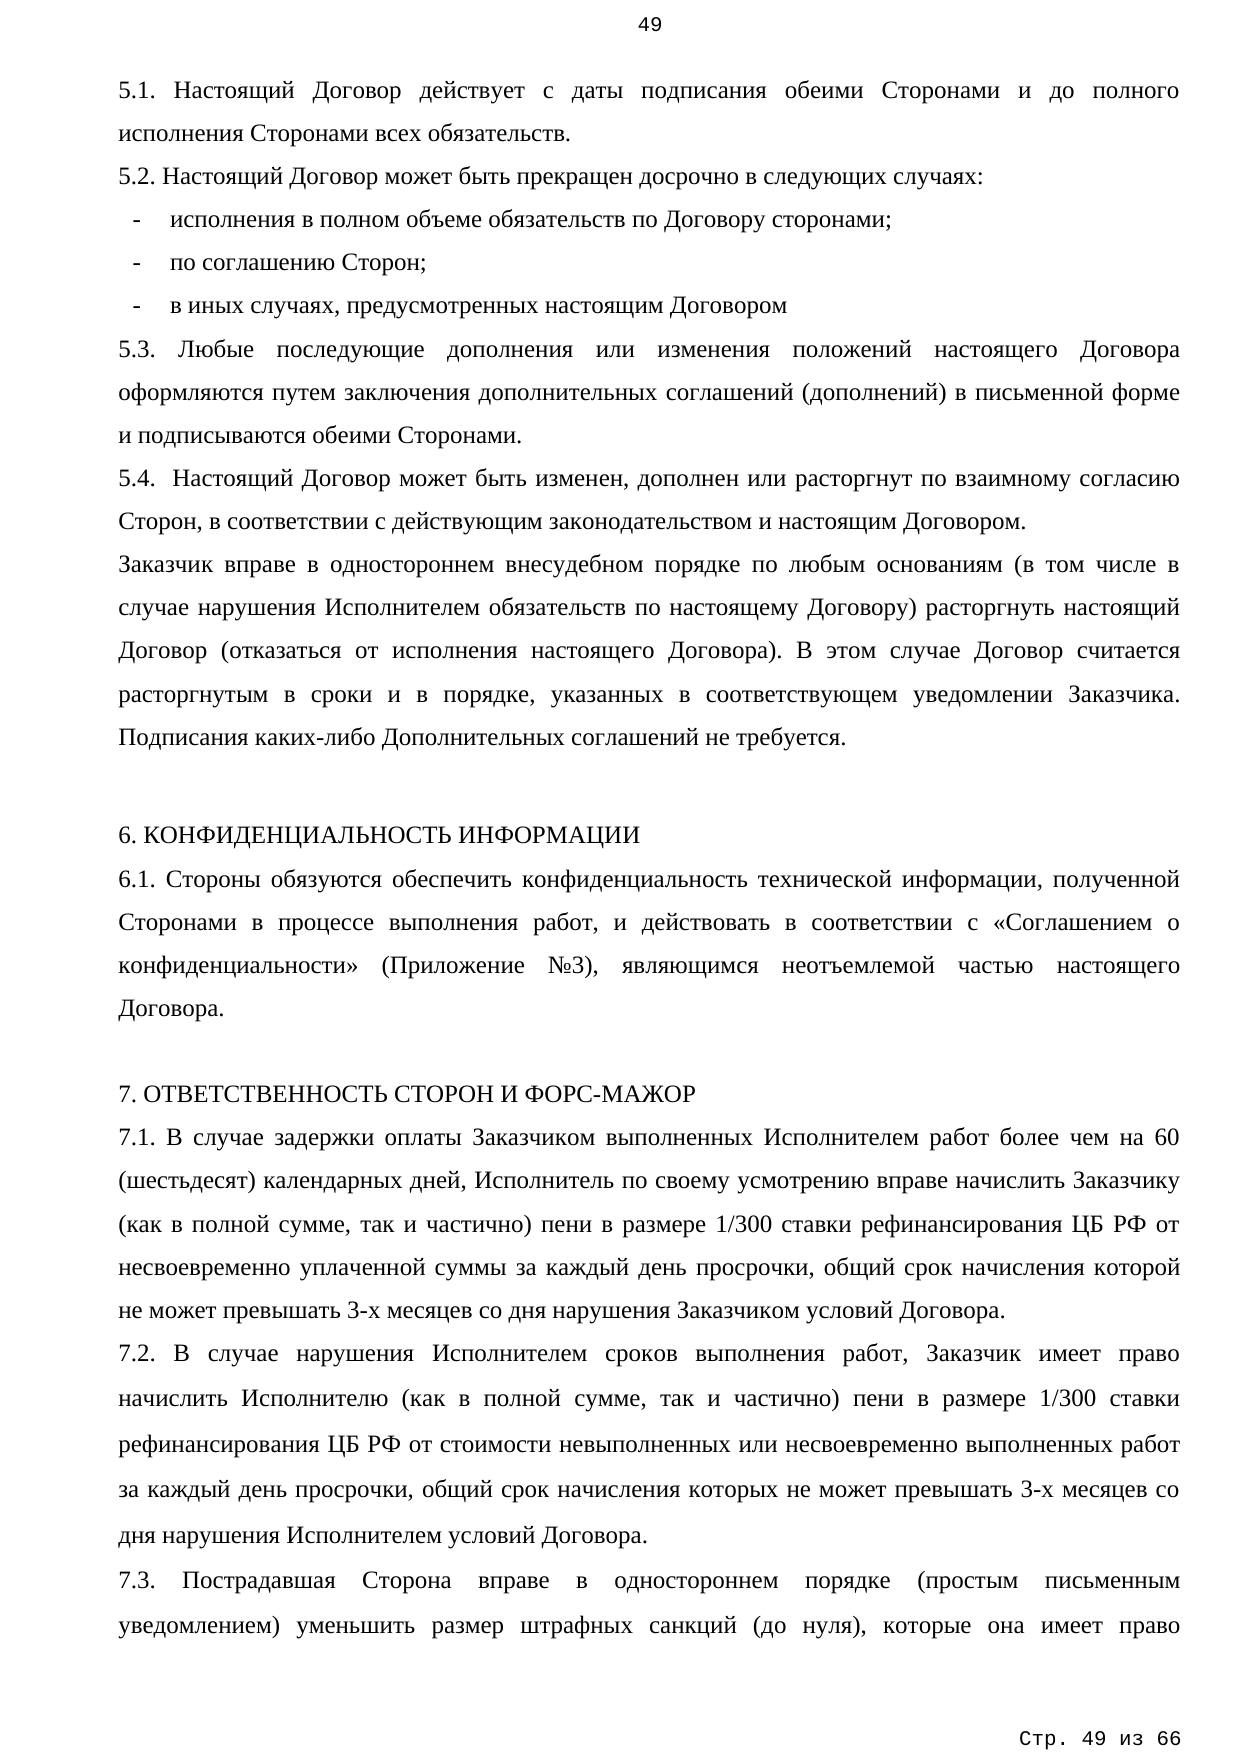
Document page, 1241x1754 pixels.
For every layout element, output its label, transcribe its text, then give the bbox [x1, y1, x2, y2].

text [118, 1565, 1181, 1639]
text 7. ОТВЕТСТВЕННОСТЬ СТОРОН И ФОРС-МАЖОР [118, 1079, 1181, 1108]
text 5.1. Настоящий Договор действует с даты подписания обеими Сторонами и до полного исполнения Сторонами всех обязательств. [118, 75, 1181, 147]
text Заказчик вправе в одностороннем внесудебном порядке по любым основаниям (в том числе в случае нарушения Исполнителем обязательств по настоящему Договору) расторгнуть настоящий Договор (отказаться от исполнения настоящего Договора). В этом случае Договор считается расторгнутым в сроки и в порядке, указанных в соответствующем уведомлении Заказчика. Подписания каких-либо Дополнительных соглашений не требуется. [118, 549, 1181, 751]
text 6.1. Стороны обязуются обеспечить конфиденциальность технической информации, полученной Сторонами в процессе выполнения работ, и действовать в соответствии с «Соглашением о конфиденциальности» (Приложение №3), являющимся неотъемлемой частью настоящего Договора. [118, 864, 1181, 1022]
text 6. КОНФИДЕНЦИАЛЬНОСТЬ ИНФОРМАЦИИ [118, 821, 1181, 849]
text 5.3. Любые последующие дополнения или изменения положений настоящего Договора оформляются путем заключения дополнительных соглашений (дополнений) в письменной форме и подписываются обеими Сторонами. [118, 334, 1181, 449]
text 5.2. Настоящий Договор может быть прекращен досрочно в следующих случаях: [118, 161, 1181, 190]
list по соглашению Сторон; [132, 247, 1181, 276]
text 7.1. В случае задержки оплаты Заказчиком выполненных Исполнителем работ более чем на 60 (шестьдесят) календарных дней, Исполнитель по своему усмотрению вправе начислить Заказчику (как в полной сумме, так и частично) пени в размере 1/300 ставки рефинансирования ЦБ РФ от несвоевременно уплаченной суммы за каждый день просрочки, общий срок начисления которой не может превышать 3-х месяцев со дня нарушения Заказчиком условий Договора. [118, 1122, 1181, 1324]
list в иных случаях, предусмотренных настоящим Договором [132, 291, 1181, 319]
text 7.2. В случае нарушения Исполнителем сроков выполнения работ, Заказчик имеет право начислить Исполнителю (как в полной сумме, так и частично) пени в размере 1/300 ставки рефинансирования ЦБ РФ от стоимости невыполненных или несвоевременно выполненных работ за каждый день просрочки, общий срок начисления которых не может превышать 3-х месяцев со дня нарушения Исполнителем условий Договора. [118, 1338, 1181, 1548]
text 5.4. Настоящий Договор может быть изменен, дополнен или расторгнут по взаимному согласию Сторон, в соответствии с действующим законодательством и настоящим Договором. [118, 463, 1181, 535]
list исполнения в полном объеме обязательств по Договору сторонами; [132, 204, 1181, 233]
